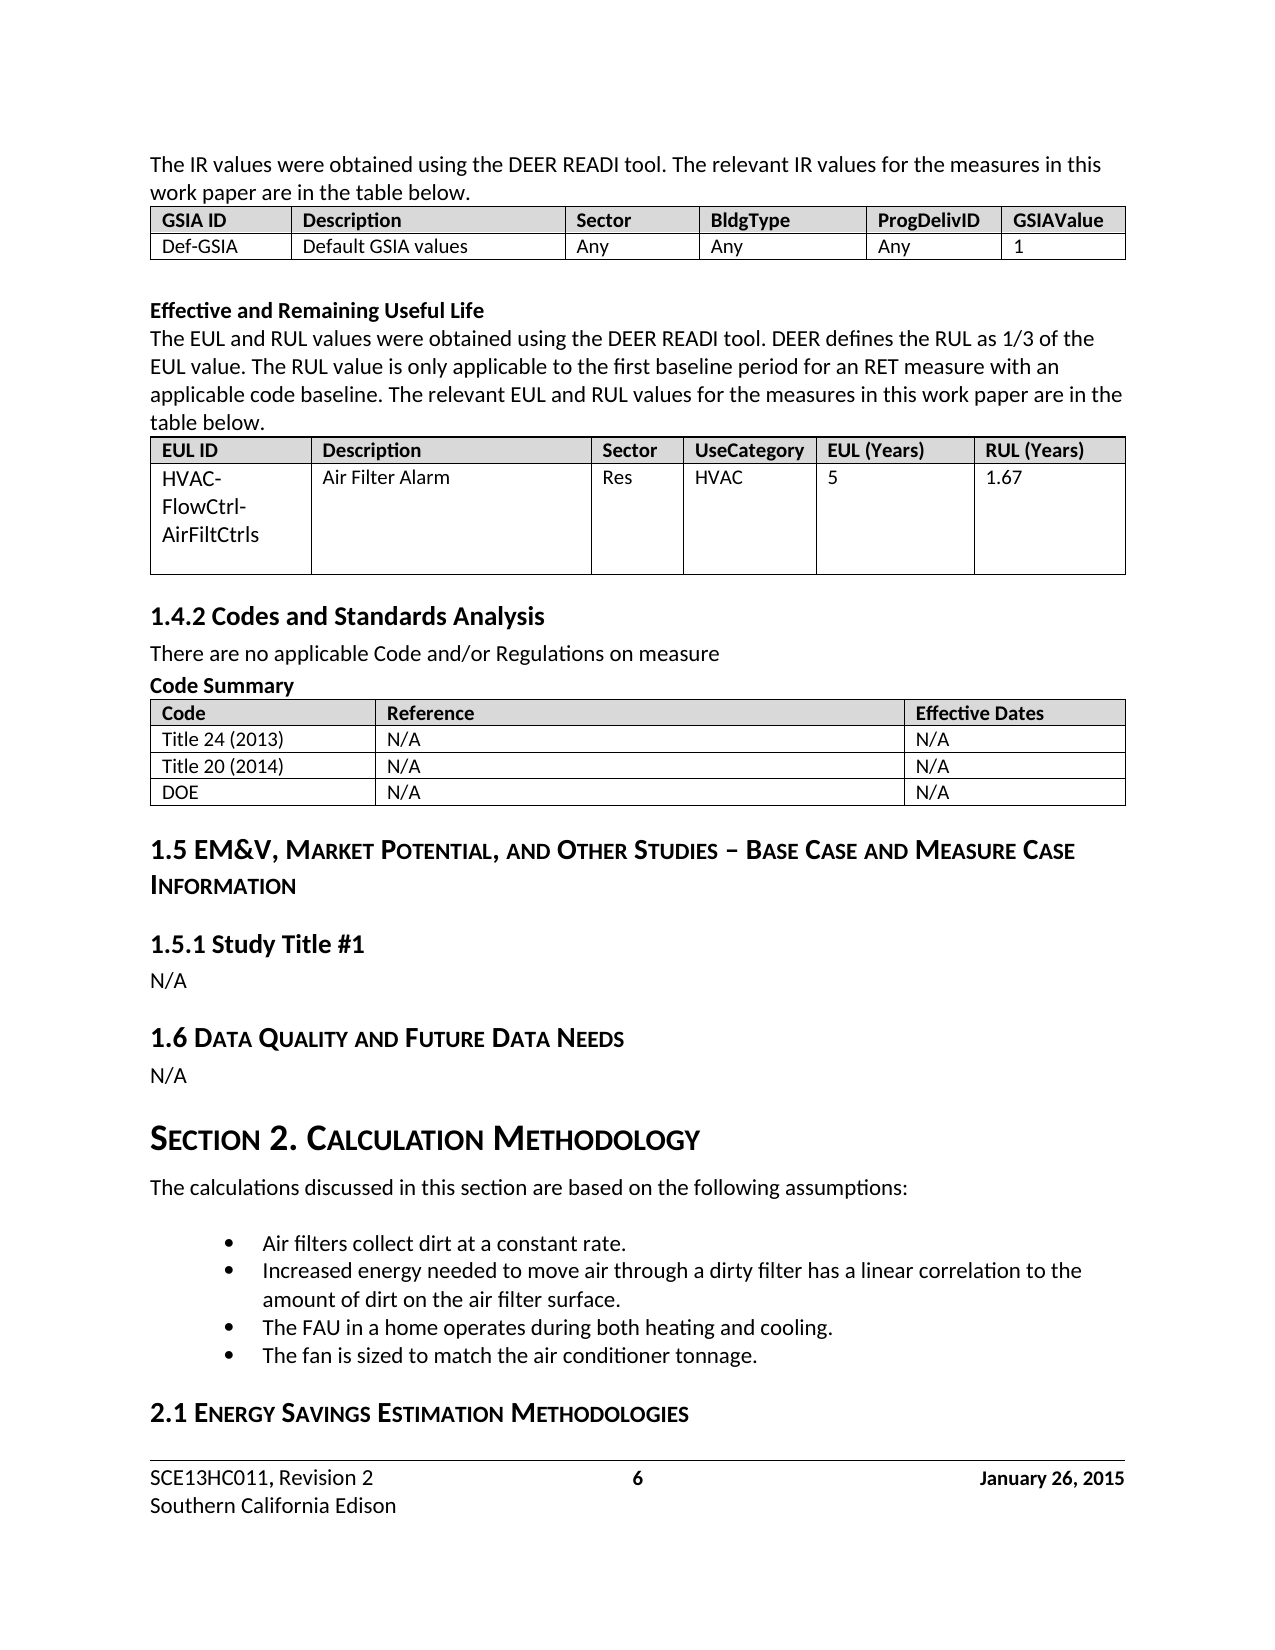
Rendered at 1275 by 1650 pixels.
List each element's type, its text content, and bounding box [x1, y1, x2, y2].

text N/A [150, 1061, 1125, 1089]
table_header EUL ID [151, 438, 311, 463]
list The fan is sized to match the air conditioner tonnage. [225, 1341, 1125, 1369]
table_header Description [292, 207, 565, 232]
table_header UseCategory [684, 438, 816, 463]
table_header GSIAValue [1002, 207, 1125, 232]
text Code Summary [150, 671, 1125, 699]
table_cell Def-GSIA [151, 234, 291, 259]
list Increased energy needed to move air through a dirty filter has a linear correlation to the amount of dirt on the air filter surface. [225, 1257, 1125, 1313]
text N/A [150, 966, 1125, 994]
table_header RUL (Years) [975, 438, 1125, 463]
table_cell 5 [817, 464, 974, 573]
table_cell N/A [376, 726, 904, 752]
table_header Description [312, 438, 591, 463]
table_header Reference [376, 700, 904, 725]
list The FAU in a home operates during both heating and cooling. [225, 1313, 1125, 1341]
subtitle 2.1 Energy Savings Estimation Methodologies [150, 1394, 1125, 1429]
list Air filters collect dirt at a constant rate. [225, 1229, 1125, 1257]
table_header EUL (Years) [817, 438, 974, 463]
table_cell Any [867, 234, 1001, 259]
table_cell HVAC [684, 464, 816, 573]
table_cell N/A [376, 753, 904, 778]
subtitle 1.6 Data Quality and Future Data Needs [150, 1019, 1125, 1055]
subtitle 1.4.2 Codes and Standards Analysis [150, 599, 1125, 632]
table_cell N/A [905, 779, 1125, 805]
table_cell Title 24 (2013) [151, 726, 375, 752]
table_cell Default GSIA values [292, 234, 565, 259]
subtitle Section 2. Calculation Methodology [150, 1114, 1125, 1160]
table_cell Title 20 (2014) [151, 753, 375, 778]
table_cell Any [700, 234, 866, 259]
table_cell DOE [151, 779, 375, 805]
text Effective and Remaining Useful Life [150, 296, 1125, 324]
table_cell N/A [905, 726, 1125, 752]
table_cell 1 [1002, 234, 1125, 259]
table_cell N/A [905, 753, 1125, 778]
table_cell Air Filter Alarm [312, 464, 591, 573]
table_header Code [151, 700, 375, 725]
table_cell Res [592, 464, 683, 573]
subtitle 1.5 EM&V, Market Potential, and Other Studies – Base Case and Measure Case Information [150, 831, 1125, 902]
table_cell HVAC-FlowCtrl-AirFiltCtrls [151, 464, 311, 573]
table_cell Any [566, 234, 699, 259]
text The IR values were obtained using the DEER READI tool. The relevant IR values for the measures in this work paper are in the table below. [150, 150, 1125, 206]
table_header BldgType [700, 207, 866, 232]
table_header GSIA ID [151, 207, 291, 232]
table_cell N/A [376, 779, 904, 805]
table_cell 1.67 [975, 464, 1125, 573]
text There are no applicable Code and/or Regulations on measure [150, 639, 1125, 667]
table_header Sector [592, 438, 683, 463]
table_header Sector [566, 207, 699, 232]
table_header Effective Dates [905, 700, 1125, 725]
table_header ProgDelivID [867, 207, 1001, 232]
text The EUL and RUL values were obtained using the DEER READI tool. DEER defines the RUL as 1/3 of the EUL value. The RUL value is only applicable to the first baseline period for an RET measure with an applicable code baseline. The relevant EUL and RUL values for the measures in this work paper are in the table below. [150, 324, 1125, 436]
text The calculations discussed in this section are based on the following assumptions: [150, 1173, 1125, 1201]
subtitle 1.5.1 Study Title #1 [150, 927, 1125, 960]
